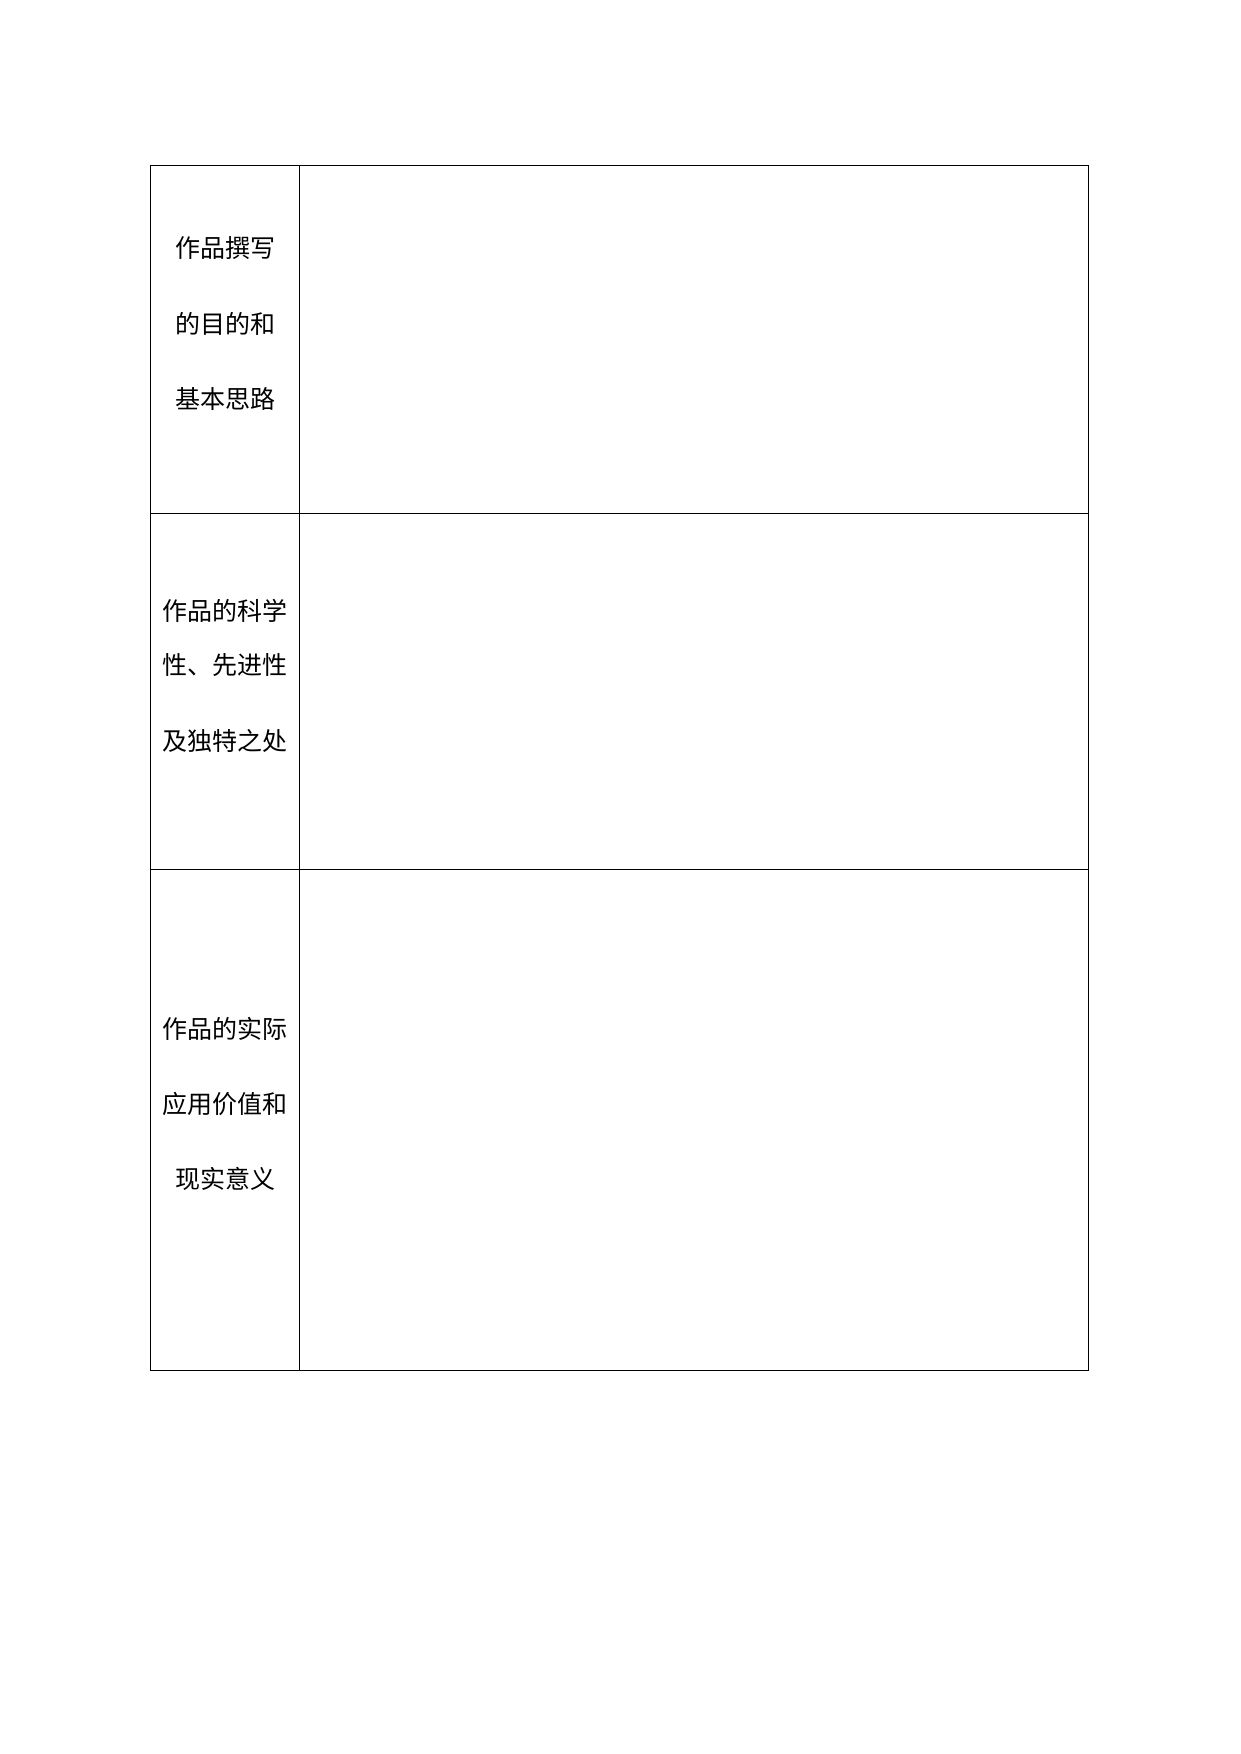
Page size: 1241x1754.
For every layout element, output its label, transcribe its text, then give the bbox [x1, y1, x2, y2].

table_cell 作品撰写 的目的和 基本思路 [151, 166, 299, 513]
table_cell [300, 166, 1088, 513]
table_cell [300, 870, 1088, 1370]
table_cell 作品的科学性、先进性 及独特之处 [151, 514, 299, 869]
table_cell [300, 514, 1088, 869]
table_cell 作品的实际 应用价值和 现实意义 [151, 870, 299, 1370]
